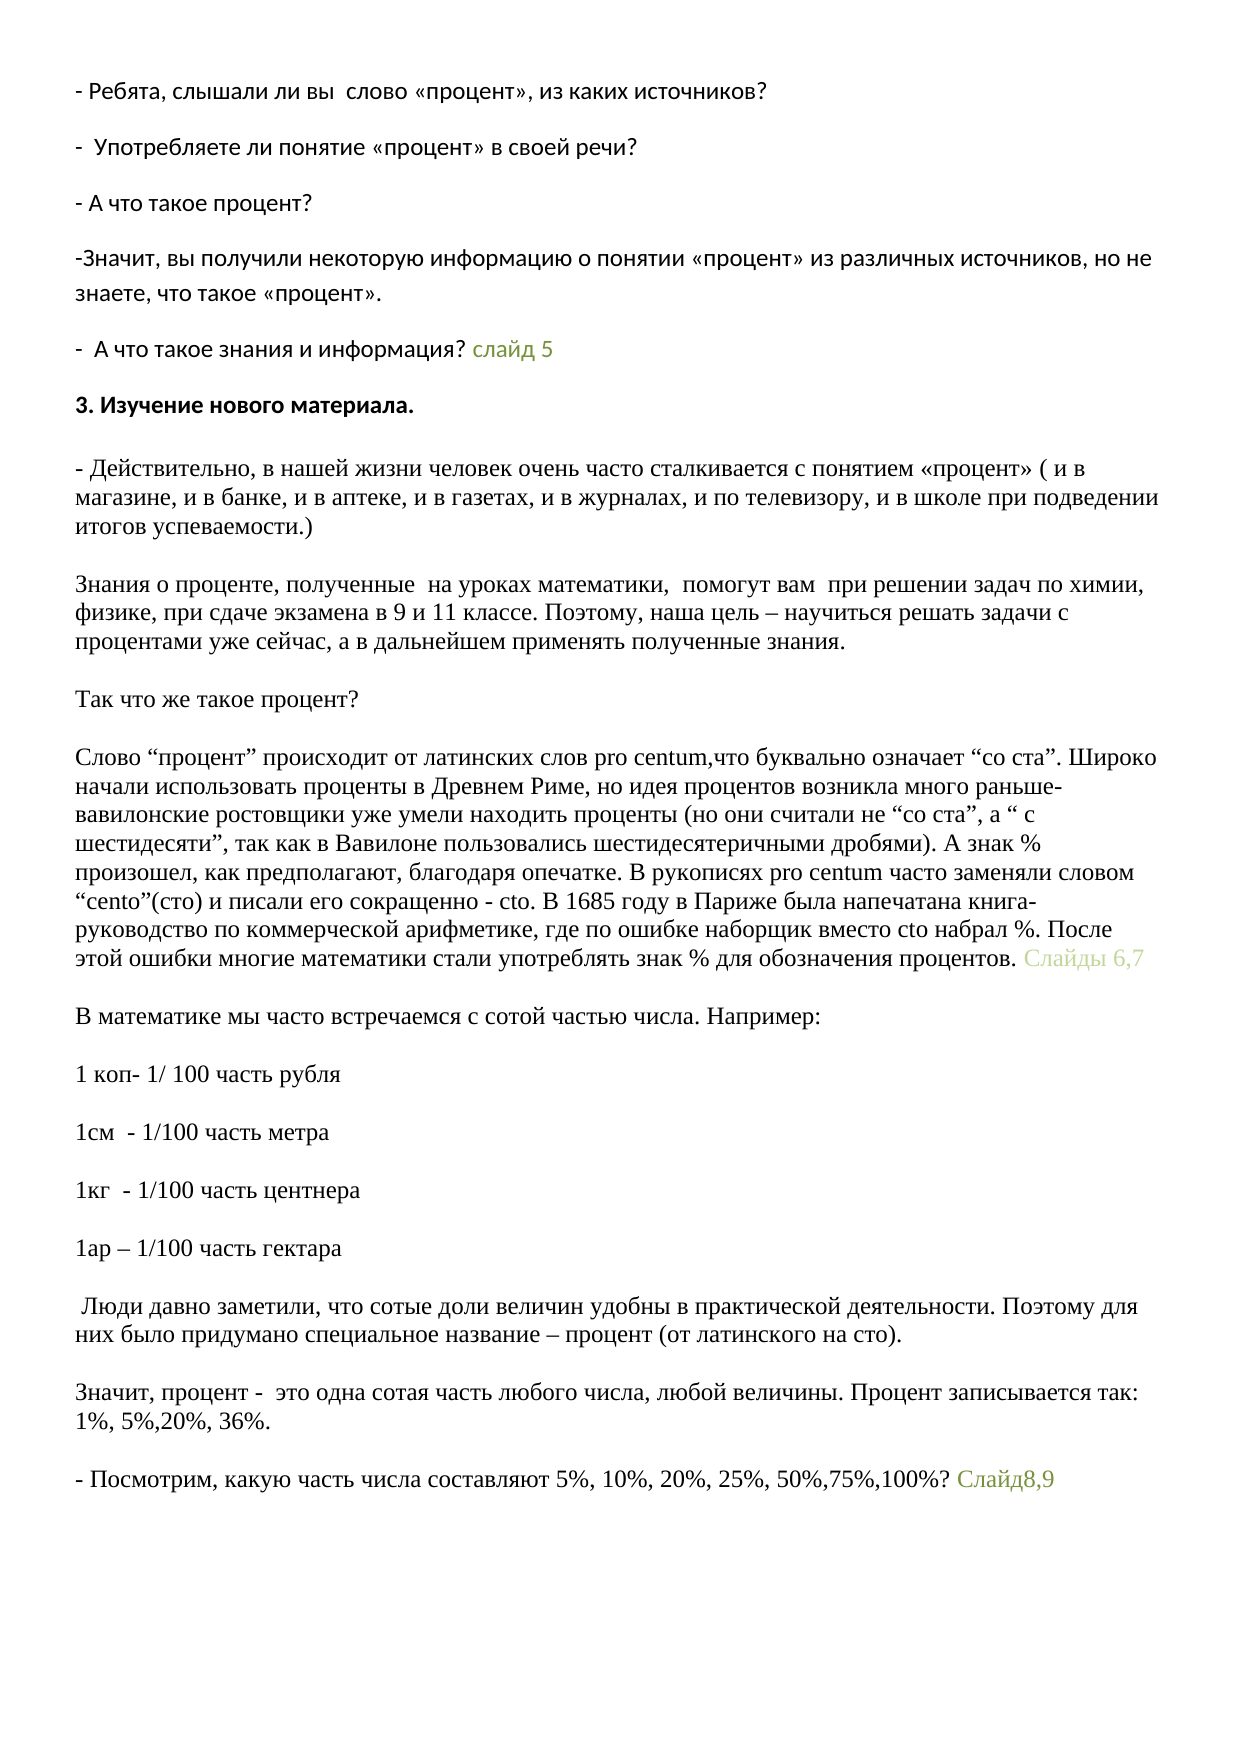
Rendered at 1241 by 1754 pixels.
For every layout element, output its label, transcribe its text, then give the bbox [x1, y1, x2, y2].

text - А что такое знания и информация? слайд 5 [75, 333, 1165, 364]
text 1см - 1/100 часть метра [75, 1117, 1165, 1146]
text -Значит, вы получили некоторую информацию о понятии «процент» из различных источников, но не знаете, что такое «процент». [75, 242, 1165, 308]
text 1ар – 1/100 часть гектара [75, 1233, 1165, 1262]
text - Употребляете ли понятие «процент» в своей речи? [75, 131, 1165, 161]
text Так что же такое процент? [75, 684, 1165, 713]
text - А что такое процент? [75, 187, 1165, 217]
text Люди давно заметили, что сотые доли величин удобны в практической деятельности. Поэтому для них было придумано специальное название – процент (от латинского на сто). [75, 1291, 1165, 1348]
text Значит, процент - это одна сотая часть любого числа, любой величины. Процент записывается так: 1%, 5%,20%, 36%. [75, 1377, 1165, 1435]
text - Ребята, слышали ли вы слово «процент», из каких источников? [75, 75, 1165, 106]
text - Действительно, в нашей жизни человек очень часто сталкивается с понятием «процент» ( и в магазине, и в банке, и в аптеке, и в газетах, и в журналах, и по телевизору, и в школе при подведении итогов успеваемости.) [75, 453, 1165, 539]
text Знания о проценте, полученные на уроках математики, помогут вам при решении задач по химии, физике, при сдаче экзамена в 9 и 11 классе. Поэтому, наша цель – научиться решать задачи с процентами уже сейчас, а в дальнейшем применять полученные знания. [75, 569, 1165, 655]
text 3. Изучение нового материала. [75, 389, 1165, 420]
text Слово “процент” происходит от латинских слов рro centum,что буквально означает “со ста”. Широко начали использовать проценты в Древнем Риме, но идея процентов возникла много раньше- вавилонские ростовщики уже умели находить проценты (но они считали не “со ста”, а “ с шестидесяти”, так как в Вавилоне пользовались шестидесятеричными дробями). А знак % произошел, как предполагают, благодаря опечатке. В рукописях pro centum часто заменяли словом “cento”(сто) и писали его сокращенно - cto. В 1685 году в Париже была напечатана книга-руководство по коммерческой арифметике, где по ошибке наборщик вместо cto набрал %. После этой ошибки многие математики стали употреблять знак % для обозначения процентов. Слайды 6,7 [75, 742, 1165, 972]
text В математике мы часто встречаемся с сотой частью числа. Например: [75, 1001, 1165, 1030]
text 1 коп- 1/ 100 часть рубля [75, 1059, 1165, 1088]
text 1кг - 1/100 часть центнера [75, 1175, 1165, 1204]
text - Посмотрим, какую часть числа составляют 5%, 10%, 20%, 25%, 50%,75%,100%? Слайд8,9 [75, 1464, 1165, 1493]
